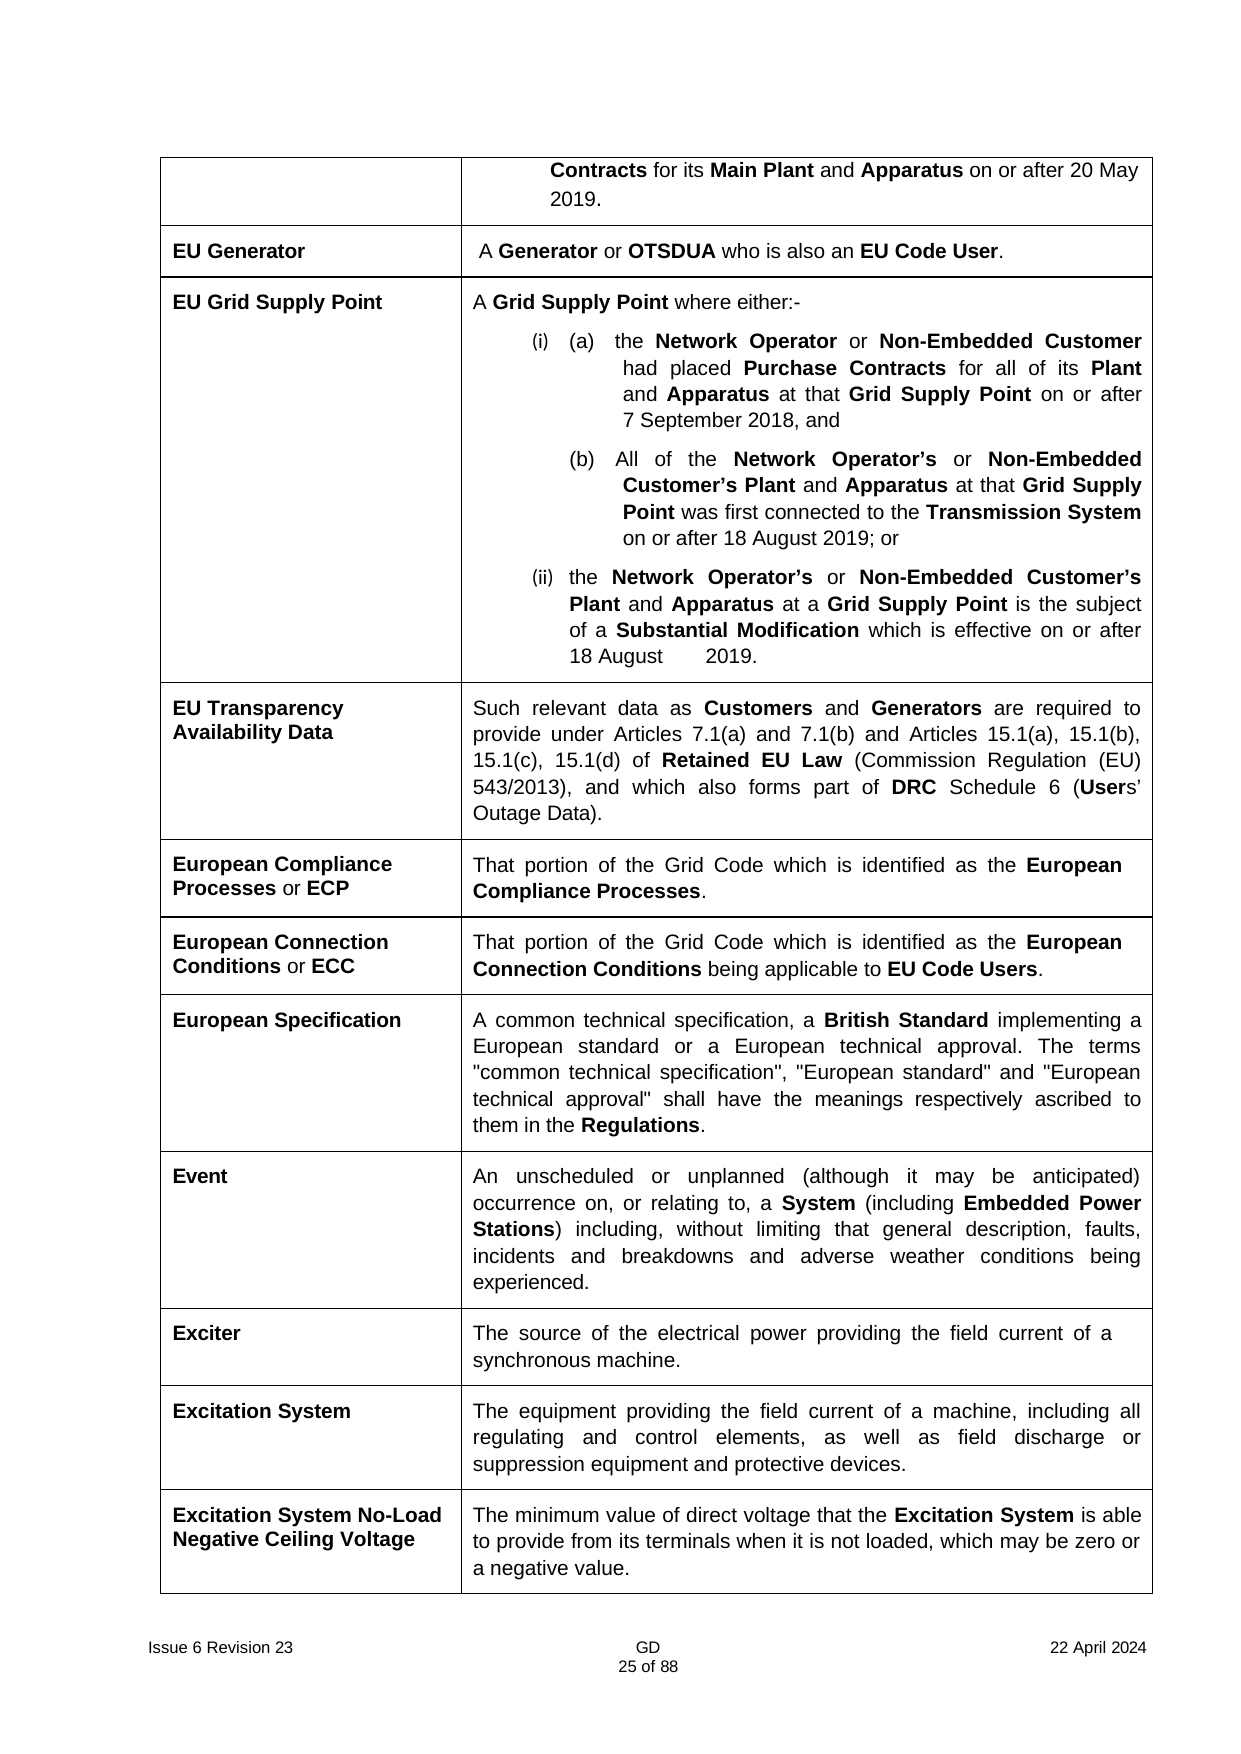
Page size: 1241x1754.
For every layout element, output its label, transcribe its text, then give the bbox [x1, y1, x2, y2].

table_cell EU Transparency Availability Data [161, 683, 461, 839]
table_cell Such relevant data as Customers and Generators are required to provide under Articles 7.1(a) and 7.1(b) and Articles 15.1(a), 15.1(b), 15.1(c), 15.1(d) of Retained EU Law (Commission Regulation (EU) 543/2013), and which also forms part of DRC Schedule 6 (Users’ Outage Data). [462, 683, 1152, 839]
table_cell An unscheduled or unplanned (although it may be anticipated) occurrence on, or relating to, a System (including Embedded Power Stations) including, without limiting that general description, faults, incidents and breakdowns and adverse weather conditions being experienced. [462, 1152, 1152, 1308]
table_cell Event [161, 1152, 461, 1308]
table_cell EU Generator [161, 226, 461, 276]
table_cell European Compliance Processes or ECP [161, 840, 461, 916]
table_cell That portion of the Grid Code which is identified as the European Compliance Processes. [462, 840, 1152, 916]
table_cell Excitation System No-Load Negative Ceiling Voltage [161, 1490, 461, 1593]
table_cell A Grid Supply Point where either:- (a) the Network Operator or Non-Embedded Customer had placed Purchase Contracts for all of its Plant and Apparatus at that Grid Supply Point on or after 7 September 2018, and (b) All of the Network Operator’s or Non-Embedded Customer’s Plant and Apparatus at that Grid Supply Point was first connected to the Transmission System on or after 18 August 2019; or the Network Operator’s or Non-Embedded Customer’s Plant and Apparatus at a Grid Supply Point is the subject of a Substantial Modification which is effective on or after 18 August 2019. [462, 278, 1152, 682]
table_cell The minimum value of direct voltage that the Excitation System is able to provide from its terminals when it is not loaded, which may be zero or a negative value. [462, 1490, 1152, 1593]
table_cell A Generator or OTSDUA who is also an EU Code User. [462, 226, 1152, 276]
table_header [161, 158, 461, 225]
table_cell EU Grid Supply Point [161, 278, 461, 682]
table_cell A common technical specification, a British Standard implementing a European standard or a European technical approval. The terms "common technical specification", "European standard" and "European technical approval" shall have the meanings respectively ascribed to them in the Regulations. [462, 995, 1152, 1151]
table_cell Excitation System [161, 1386, 461, 1489]
table_cell European Specification [161, 995, 461, 1151]
table_cell The source of the electrical power providing the field current of a synchronous machine. [462, 1309, 1152, 1385]
table_cell That portion of the Grid Code which is identified as the European Connection Conditions being applicable to EU Code Users. [462, 918, 1152, 994]
table_cell The equipment providing the field current of a machine, including all regulating and control elements, as well as field discharge or suppression equipment and protective devices. [462, 1386, 1152, 1489]
table_header Contracts for its Main Plant and Apparatus on or after 20 May 2019. [462, 158, 1152, 225]
table_cell Exciter [161, 1309, 461, 1385]
table_cell European Connection Conditions or ECC [161, 918, 461, 994]
